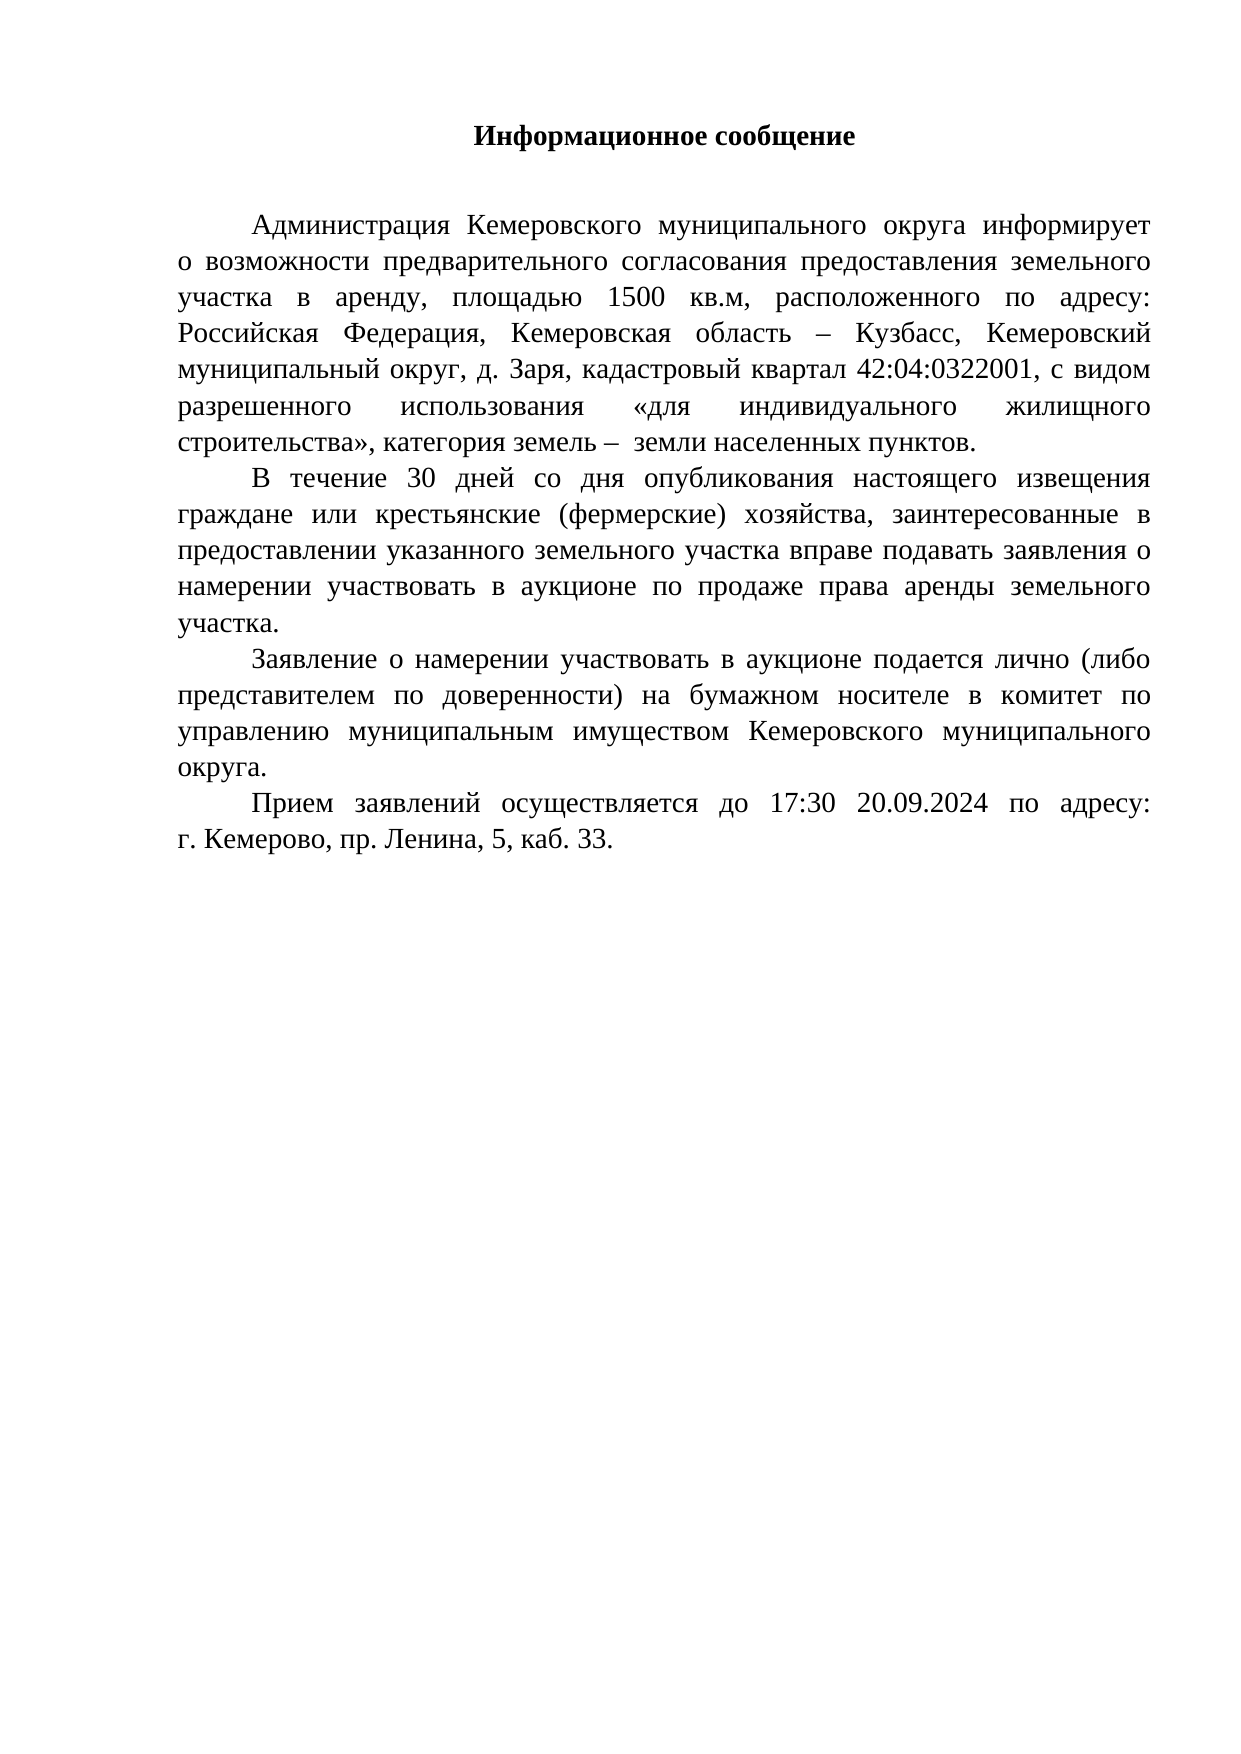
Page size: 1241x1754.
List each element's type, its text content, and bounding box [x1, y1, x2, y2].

text Администрация Кемеровского муниципального округа информирует о возможности предварительного согласования предоставления земельного участка в аренду, площадью 1500 кв.м, расположенного по адресу: Российская Федерация, Кемеровская область – Кузбасс, Кемеровский муниципальный округ, д. Заря, кадастровый квартал 42:04:0322001, с видом разрешенного использования «для индивидуального жилищного строительства», категория земель – земли населенных пунктов. [177, 207, 1152, 457]
text В течение 30 дней со дня опубликования настоящего извещения граждане или крестьянские (фермерские) хозяйства, заинтересованные в предоставлении указанного земельного участка вправе подавать заявления о намерении участвовать в аукционе по продаже права аренды земельного участка. [177, 460, 1152, 638]
text Информационное сообщение [177, 118, 1152, 152]
text Заявление о намерении участвовать в аукционе подается лично (либо представителем по доверенности) на бумажном носителе в комитет по управлению муниципальным имуществом Кемеровского муниципального округа. [177, 641, 1152, 783]
text Прием заявлений осуществляется до 17:30 20.09.2024 по адресу: г. Кемерово, пр. Ленина, 5, каб. 33. [177, 785, 1152, 855]
